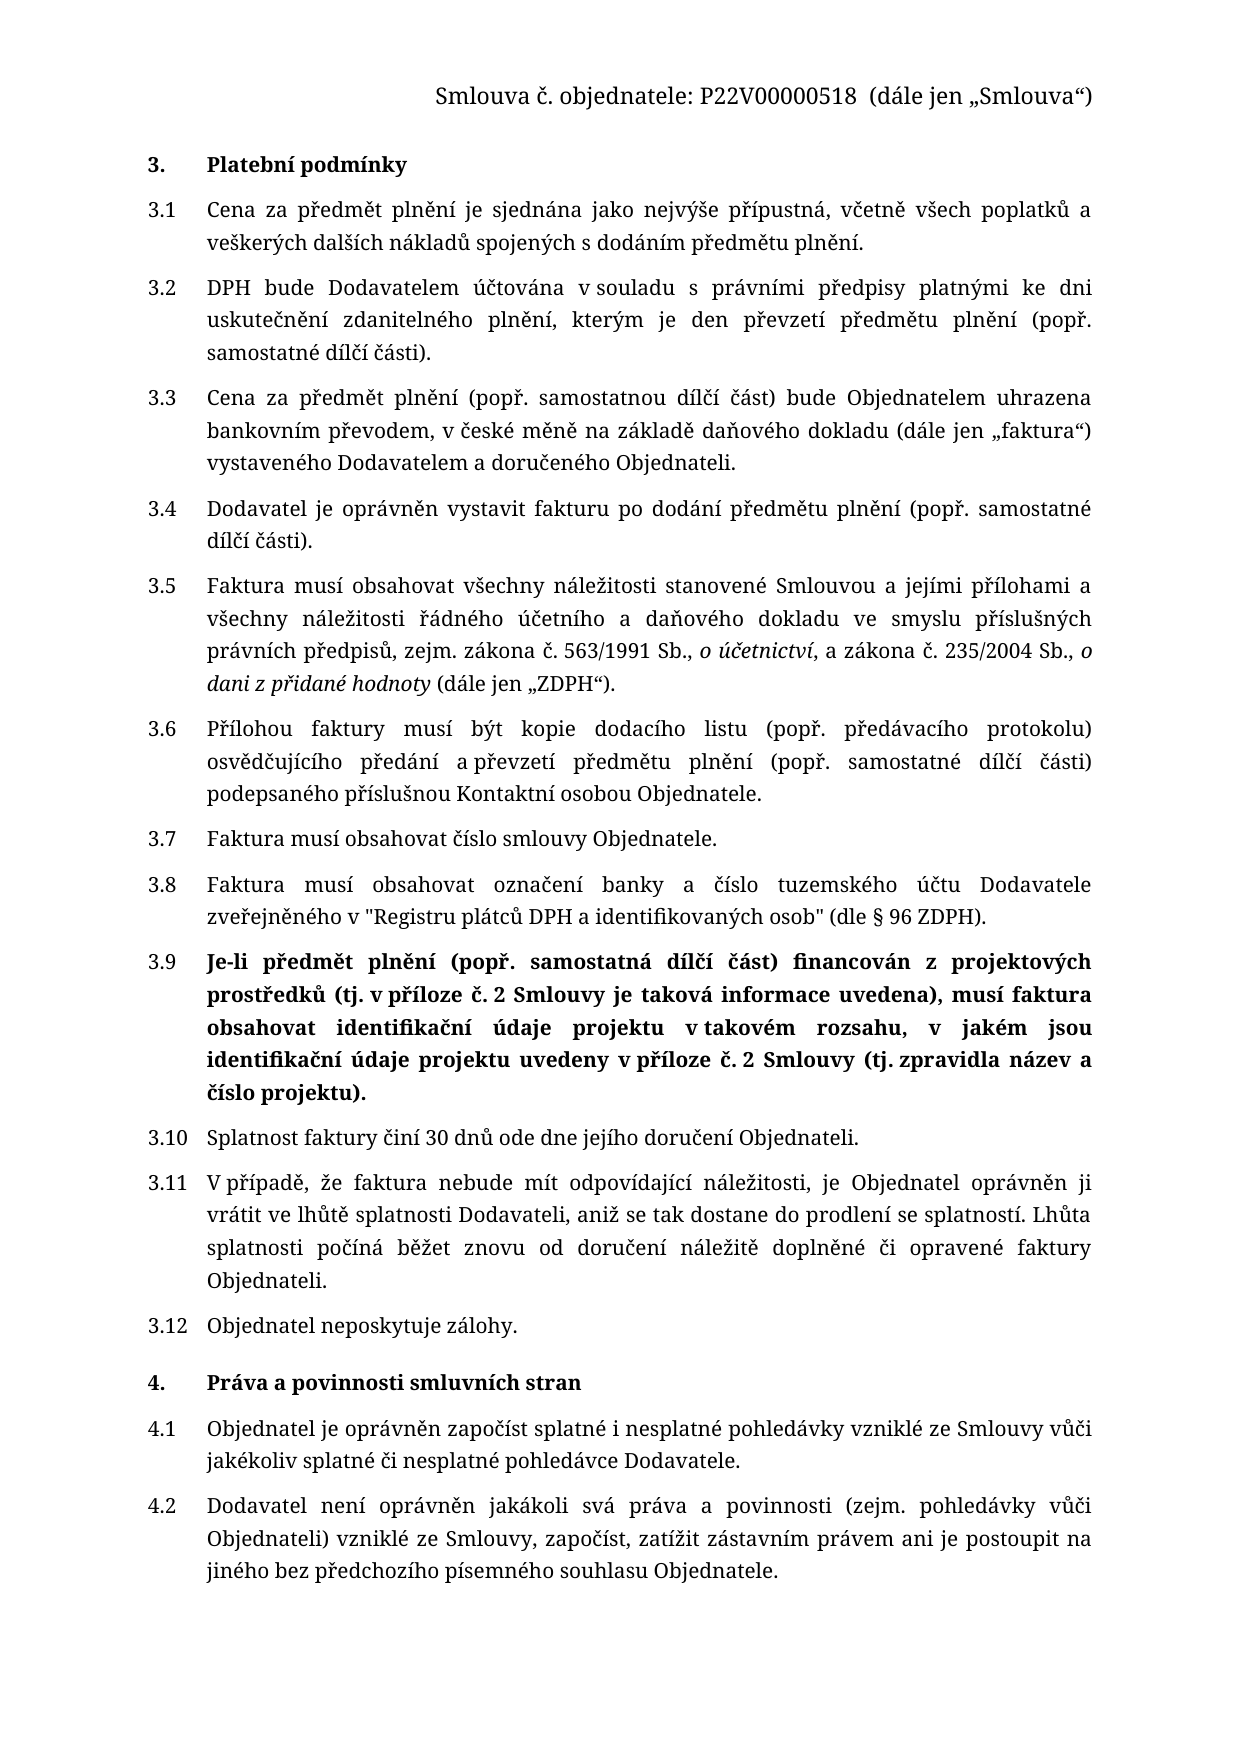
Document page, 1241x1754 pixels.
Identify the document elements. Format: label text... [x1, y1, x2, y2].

list Faktura musí obsahovat všechny náležitosti stanovené Smlouvou a jejími přílohami a všechny náležitosti řádného účetního a daňového dokladu ve smyslu příslušných právních předpisů, zejm. zákona č. 563/1991 Sb., o účetnictví, a zákona č. 235/2004 Sb., o dani z přidané hodnoty (dále jen „ZDPH“). [148, 571, 1093, 698]
list Je-li předmět plnění (popř. samostatná dílčí část) financován z projektových prostředků (tj. v příloze č. 2 Smlouvy je taková informace uvedena), musí faktura obsahovat identifikační údaje projektu v takovém rozsahu, v jakém jsou identifikační údaje projektu uvedeny v příloze č. 2 Smlouvy (tj. zpravidla název a číslo projektu). [148, 947, 1093, 1106]
list Dodavatel je oprávněn vystavit fakturu po dodání předmětu plnění (popř. samostatné dílčí části). [148, 494, 1093, 555]
list Faktura musí obsahovat označení banky a číslo tuzemského účtu Dodavatele zveřejněného v "Registru plátců DPH a identifikovaných osob" (dle § 96 ZDPH). [148, 870, 1093, 931]
list Dodavatel není oprávněn jakákoli svá práva a povinnosti (zejm. pohledávky vůči Objednateli) vzniklé ze Smlouvy, započíst, zatížit zástavním právem ani je postoupit na jiného bez předchozího písemného souhlasu Objednatele. [148, 1491, 1093, 1585]
list Splatnost faktury činí 30 dnů ode dne jejího doručení Objednateli. [148, 1123, 1093, 1151]
list Přílohou faktury musí být kopie dodacího listu (popř. předávacího protokolu) osvědčujícího předání a převzetí předmětu plnění (popř. samostatné dílčí části) podepsaného příslušnou Kontaktní osobou Objednatele. [148, 714, 1093, 808]
list Cena za předmět plnění je sjednána jako nejvýše přípustná, včetně všech poplatků a veškerých dalších nákladů spojených s dodáním předmětu plnění. [148, 195, 1093, 256]
list Platební podmínky [148, 150, 1093, 179]
list Práva a povinnosti smluvních stran [148, 1368, 1093, 1397]
list Faktura musí obsahovat číslo smlouvy Objednatele. [148, 824, 1093, 853]
list Objednatel je oprávněn započíst splatné i nesplatné pohledávky vzniklé ze Smlouvy vůči jakékoliv splatné či nesplatné pohledávce Dodavatele. [148, 1414, 1093, 1475]
list DPH bude Dodavatelem účtována v souladu s právními předpisy platnými ke dni uskutečnění zdanitelného plnění, kterým je den převzetí předmětu plnění (popř. samostatné dílčí části). [148, 273, 1093, 367]
list Cena za předmět plnění (popř. samostatnou dílčí část) bude Objednatelem uhrazena bankovním převodem, v české měně na základě daňového dokladu (dále jen „faktura“) vystaveného Dodavatelem a doručeného Objednateli. [148, 383, 1093, 477]
list Objednatel neposkytuje zálohy. [148, 1311, 1093, 1339]
list V případě, že faktura nebude mít odpovídající náležitosti, je Objednatel oprávněn ji vrátit ve lhůtě splatnosti Dodavateli, aniž se tak dostane do prodlení se splatností. Lhůta splatnosti počíná běžet znovu od doručení náležitě doplněné či opravené faktury Objednateli. [148, 1168, 1093, 1294]
